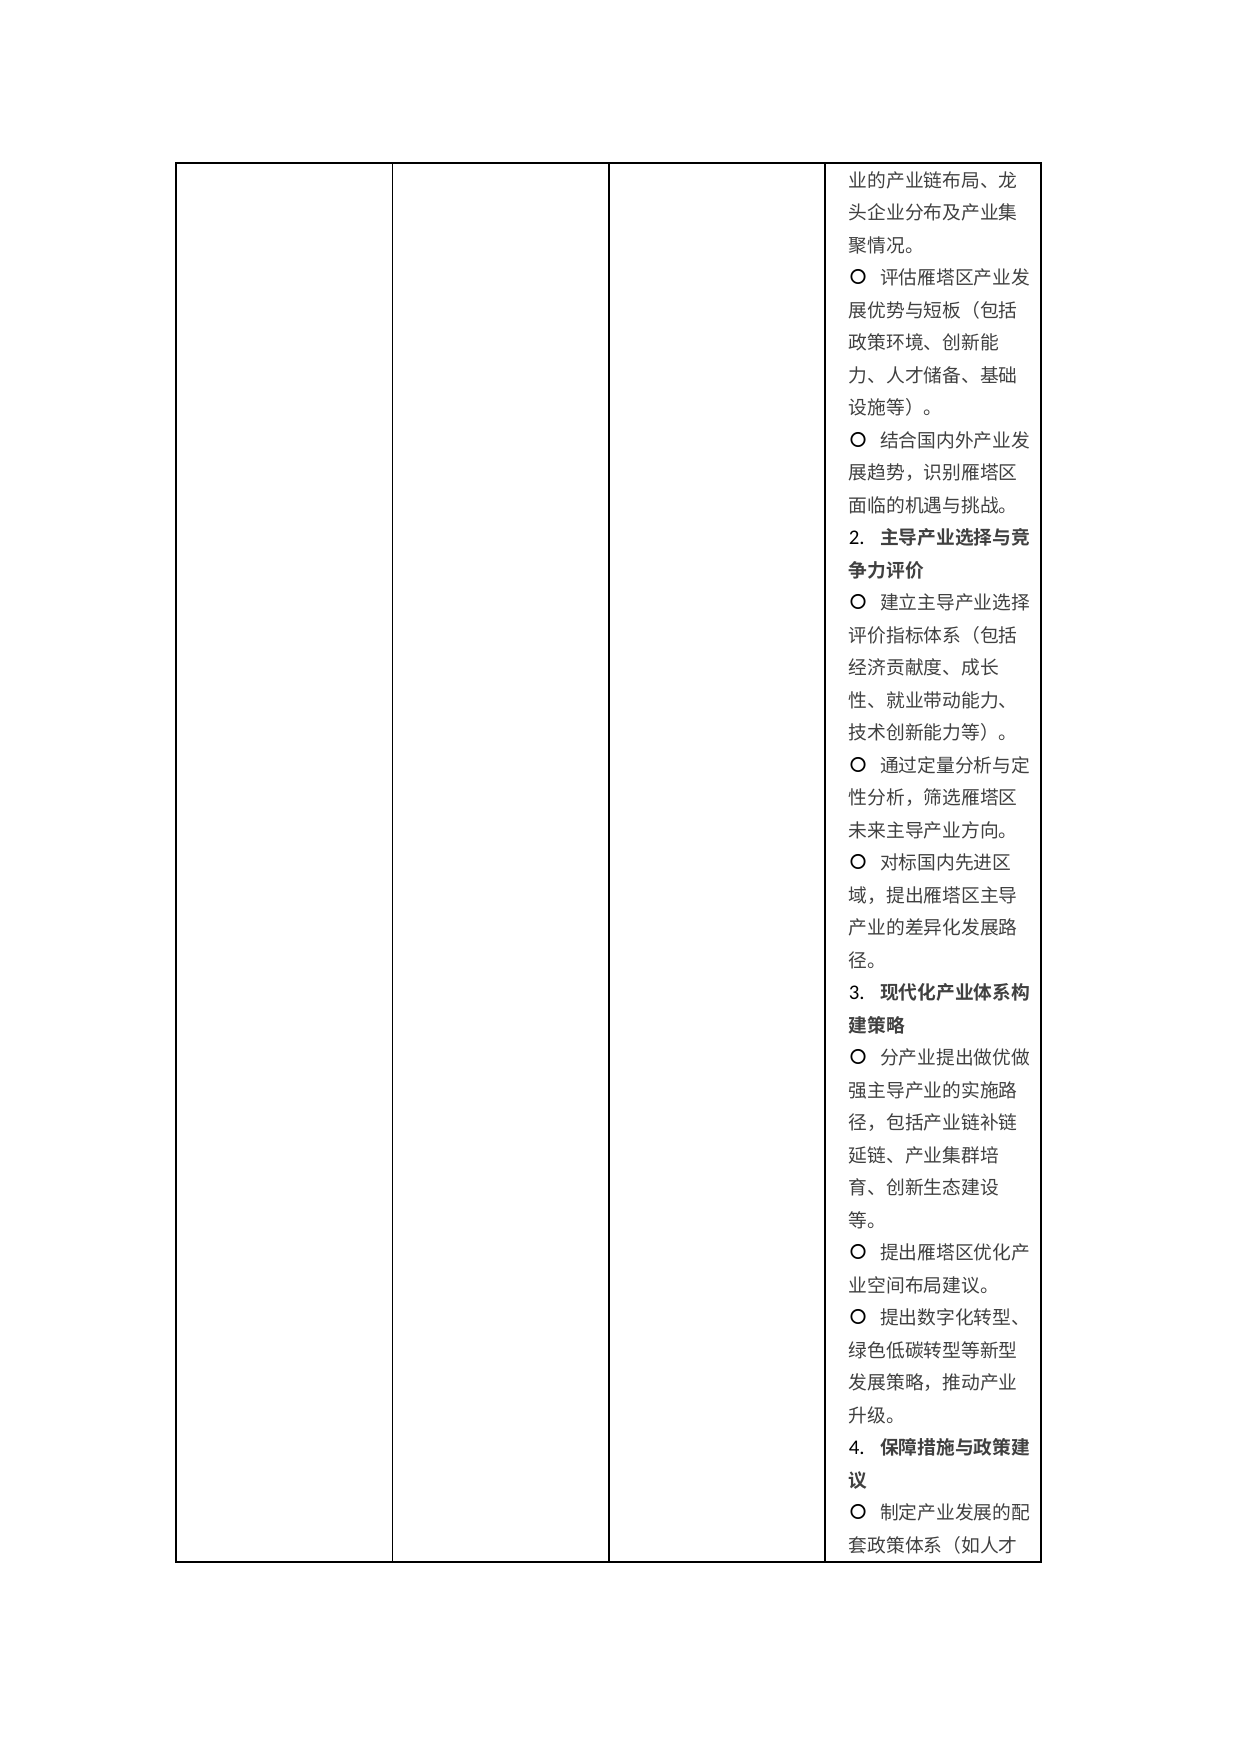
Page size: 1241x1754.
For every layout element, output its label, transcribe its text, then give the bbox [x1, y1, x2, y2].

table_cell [826, 164, 1040, 1561]
table_cell [610, 164, 824, 1561]
table_cell [177, 164, 392, 1561]
table_cell 1 [393, 164, 608, 1561]
